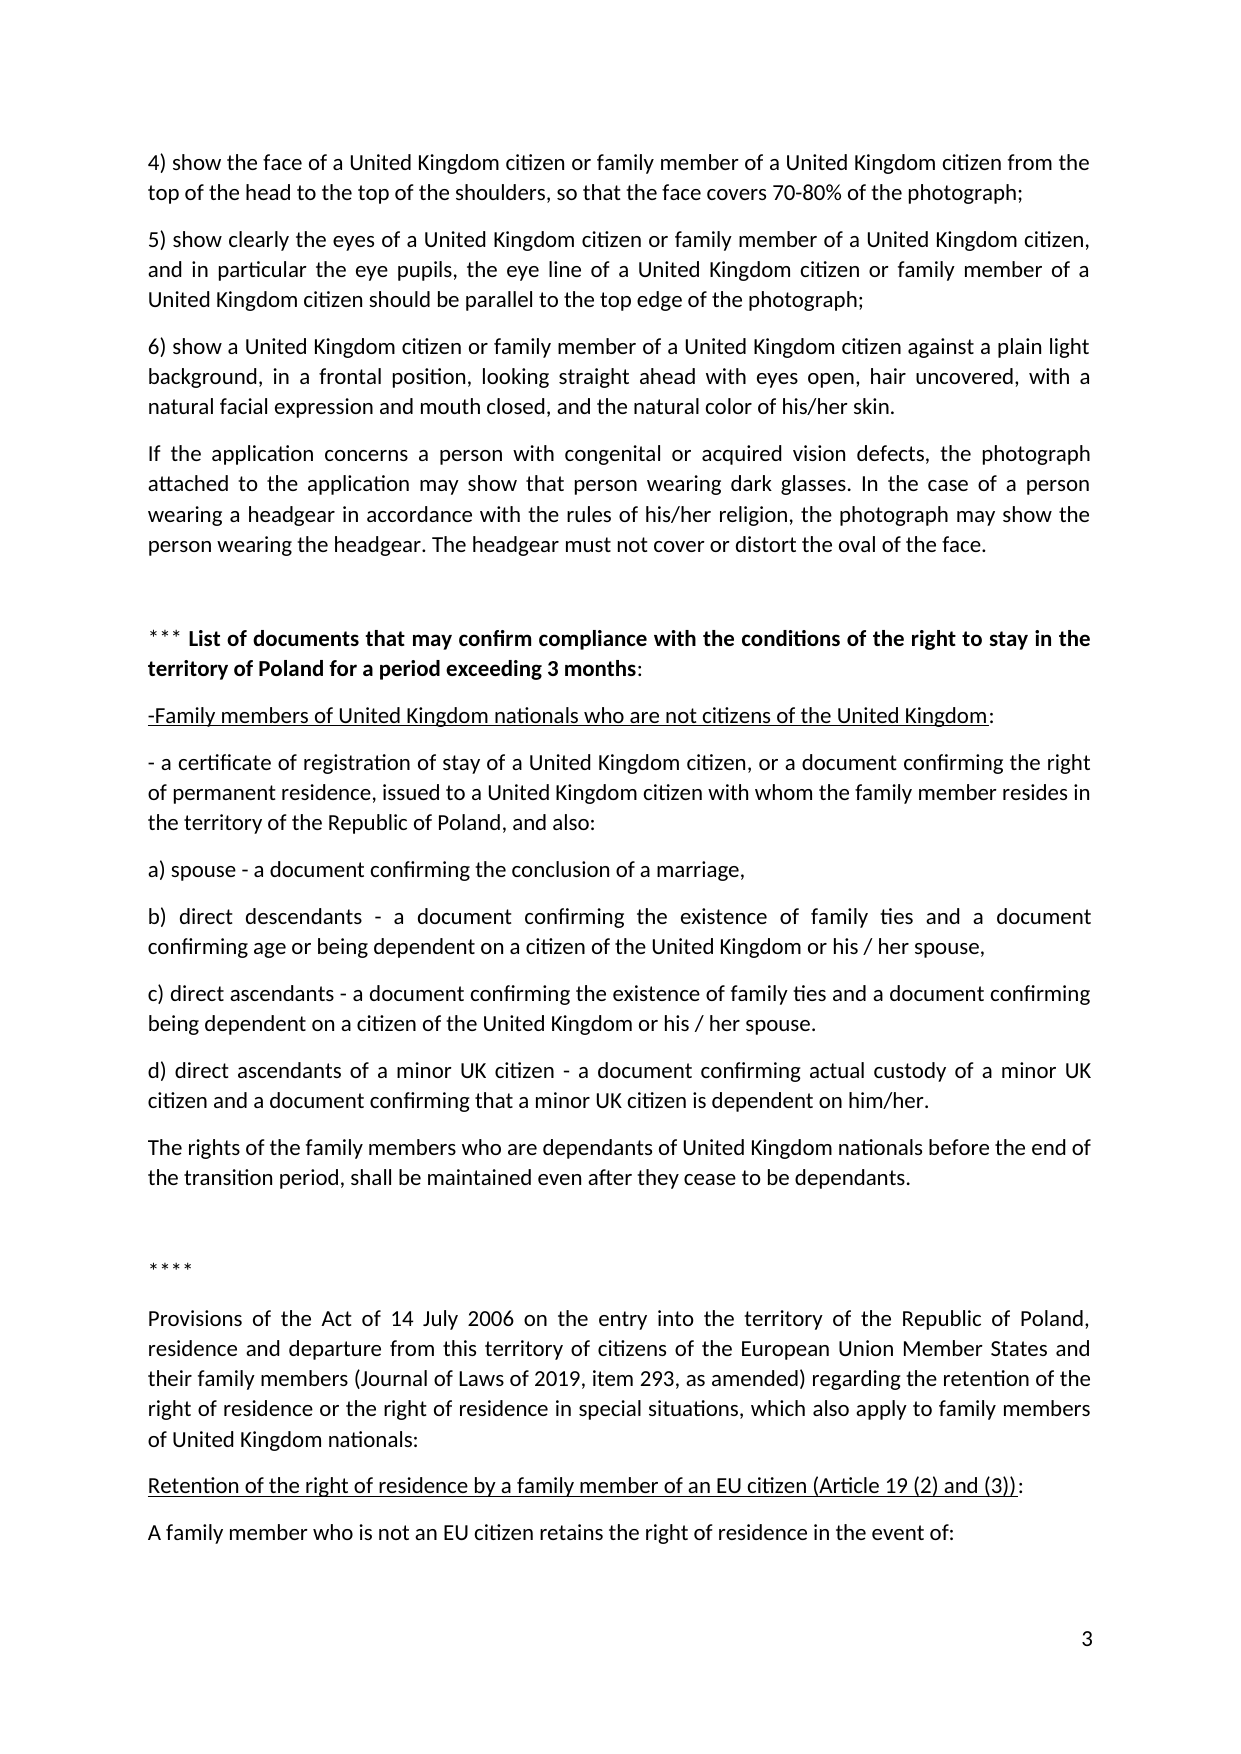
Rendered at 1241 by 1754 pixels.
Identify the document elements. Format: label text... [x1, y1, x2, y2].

text Retention of the right of residence by a family member of an EU citizen (Article 19 (2) and (3)): [148, 1472, 1093, 1499]
text -Family members of United Kingdom nationals who are not citizens of the United Kingdom: [148, 701, 1093, 729]
text A family member who is not an EU citizen retains the right of residence in the event of: [148, 1518, 1093, 1546]
text If the application concerns a person with congenital or acquired vision defects, the photograph attached to the application may show that person wearing dark glasses. In the case of a person wearing a headgear in accordance with the rules of his/her religion, the photograph may show the person wearing the headgear. The headgear must not cover or distort the oval of the face. [148, 439, 1093, 558]
text **** [148, 1257, 1093, 1285]
text - a certificate of registration of stay of a United Kingdom citizen, or a document confirming the right of permanent residence, issued to a United Kingdom citizen with whom the family member resides in the territory of the Republic of Poland, and also: [148, 748, 1093, 836]
text Provisions of the Act of 14 July 2006 on the entry into the territory of the Republic of Poland, residence and departure from this territory of citizens of the European Union Member States and their family members (Journal of Laws of 2019, item 293, as amended) regarding the retention of the right of residence or the right of residence in special situations, which also apply to family members of United Kingdom nationals: [148, 1304, 1093, 1453]
text 4) show the face of a United Kingdom citizen or family member of a United Kingdom citizen from the top of the head to the top of the shoulders, so that the face covers 70-80% of the photograph; [148, 148, 1093, 206]
text b) direct descendants - a document confirming the existence of family ties and a document confirming age or being dependent on a citizen of the United Kingdom or his / her spouse, [148, 902, 1093, 960]
text a) spouse - a document confirming the conclusion of a marriage, [148, 855, 1093, 883]
text 6) show a United Kingdom citizen or family member of a United Kingdom citizen against a plain light background, in a frontal position, looking straight ahead with eyes open, hair uncovered, with a natural facial expression and mouth closed, and the natural color of his/her skin. [148, 332, 1093, 420]
text 5) show clearly the eyes of a United Kingdom citizen or family member of a United Kingdom citizen, and in particular the eye pupils, the eye line of a United Kingdom citizen or family member of a United Kingdom citizen should be parallel to the top edge of the photograph; [148, 225, 1093, 313]
text c) direct ascendants - a document confirming the existence of family ties and a document confirming being dependent on a citizen of the United Kingdom or his / her spouse. [148, 979, 1093, 1037]
text d) direct ascendants of a minor UK citizen - a document confirming actual custody of a minor UK citizen and a document confirming that a minor UK citizen is dependent on him/her. [148, 1056, 1093, 1114]
text *** List of documents that may confirm compliance with the conditions of the right to stay in the territory of Poland for a period exceeding 3 months: [148, 624, 1093, 682]
text The rights of the family members who are dependants of United Kingdom nationals before the end of the transition period, shall be maintained even after they cease to be dependants. [148, 1133, 1093, 1191]
